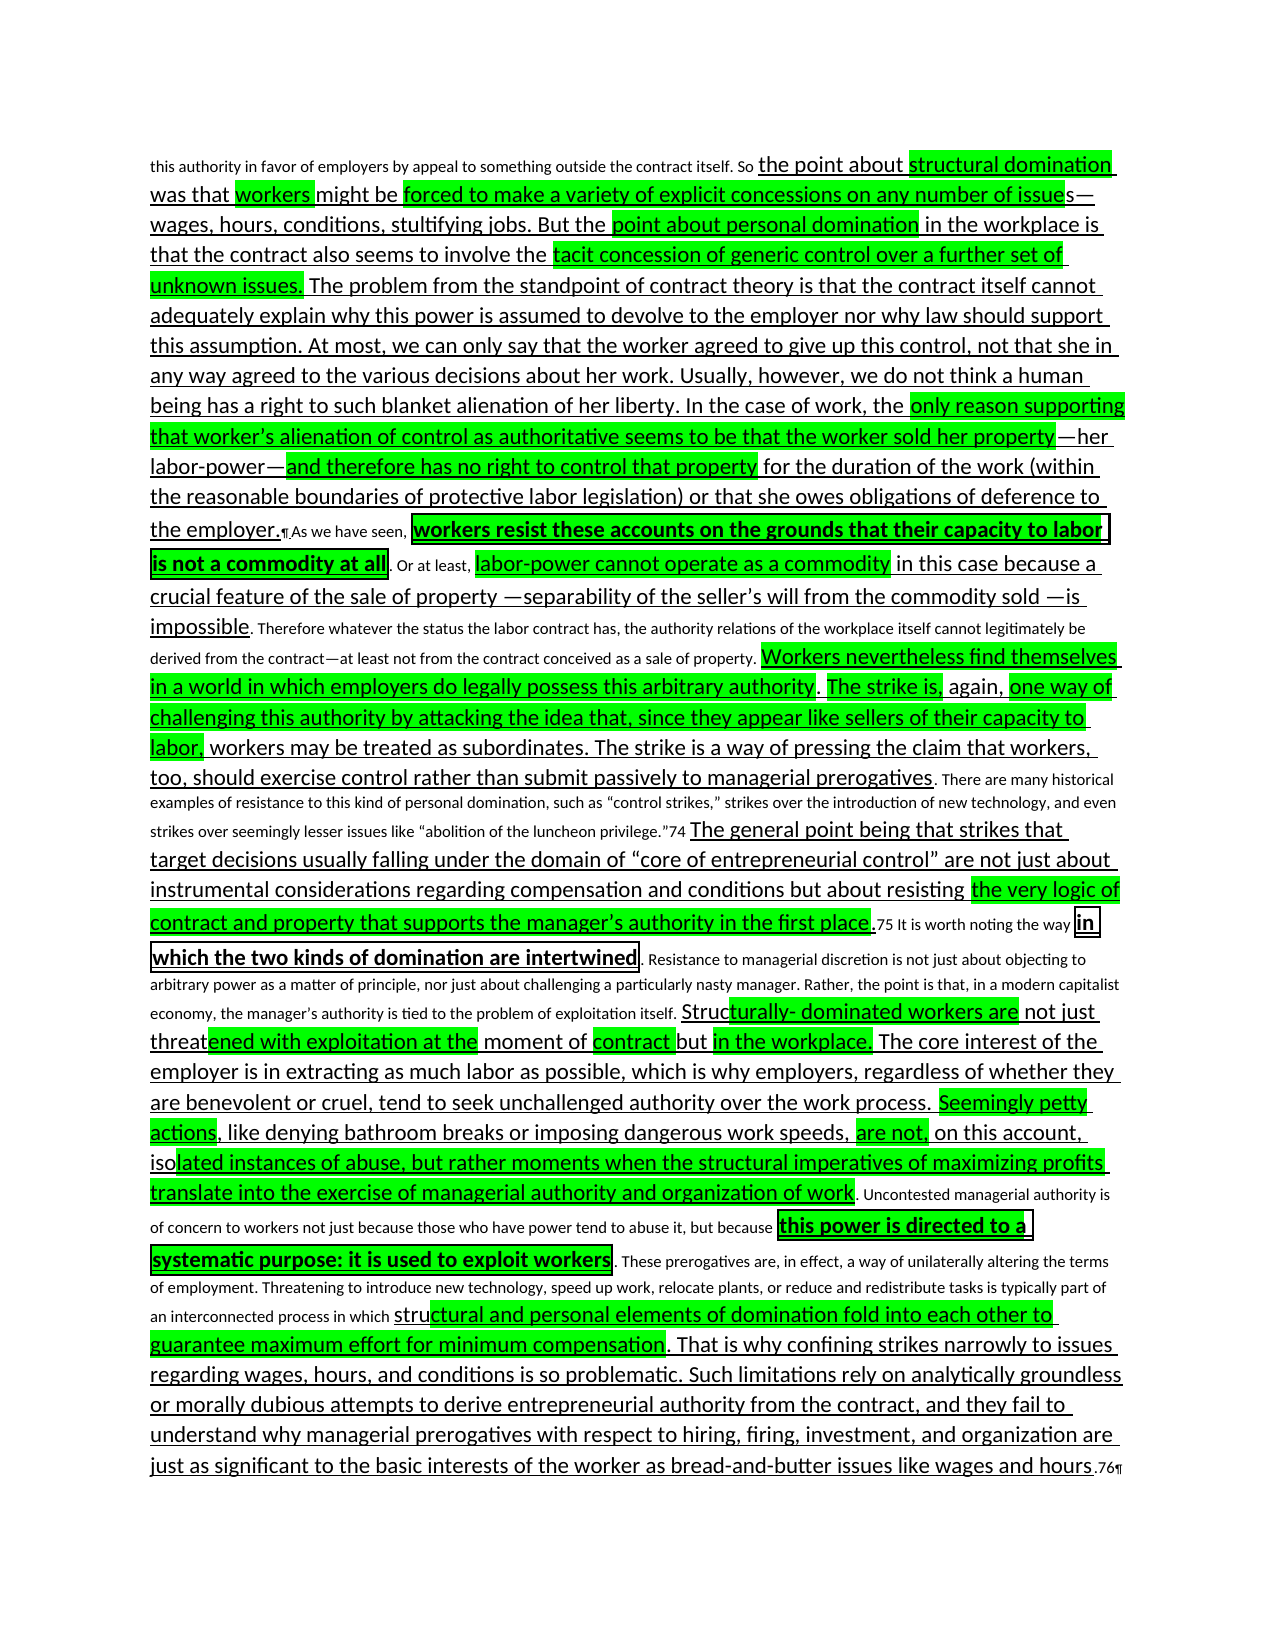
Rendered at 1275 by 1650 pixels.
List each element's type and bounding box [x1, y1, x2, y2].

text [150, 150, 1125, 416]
text [150, 417, 1125, 1479]
